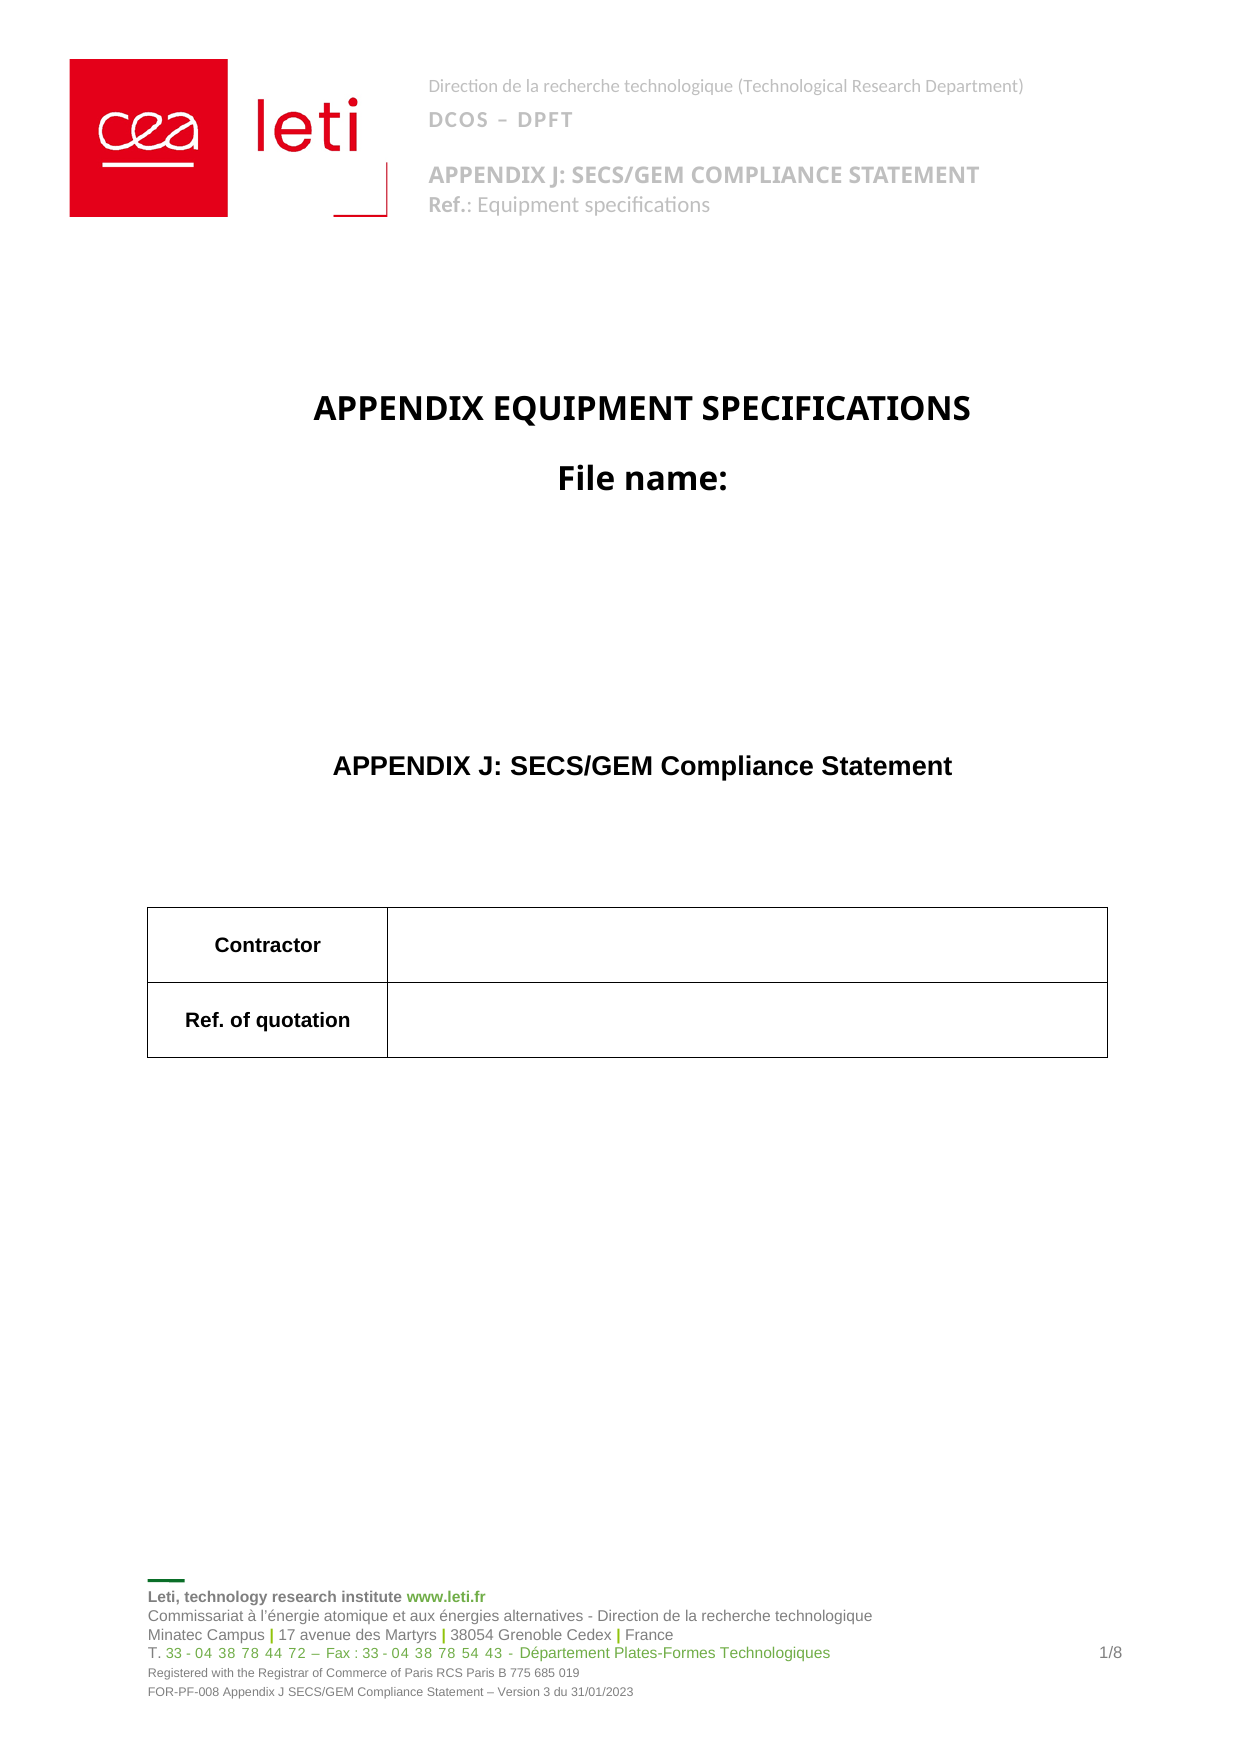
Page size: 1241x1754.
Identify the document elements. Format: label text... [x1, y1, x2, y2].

subtitle APPENDIX J: SECS/GEM Compliance Statement [148, 749, 1137, 781]
table_cell Ref. of quotation [148, 983, 387, 1057]
table_header [388, 908, 1107, 982]
subtitle File name: [148, 455, 1137, 501]
table_cell [388, 983, 1107, 1057]
subtitle APPENDIX EQUIPMENT SPECIFICATIONS [148, 385, 1137, 430]
table_header Contractor [148, 908, 387, 982]
picture [68, 59, 388, 216]
